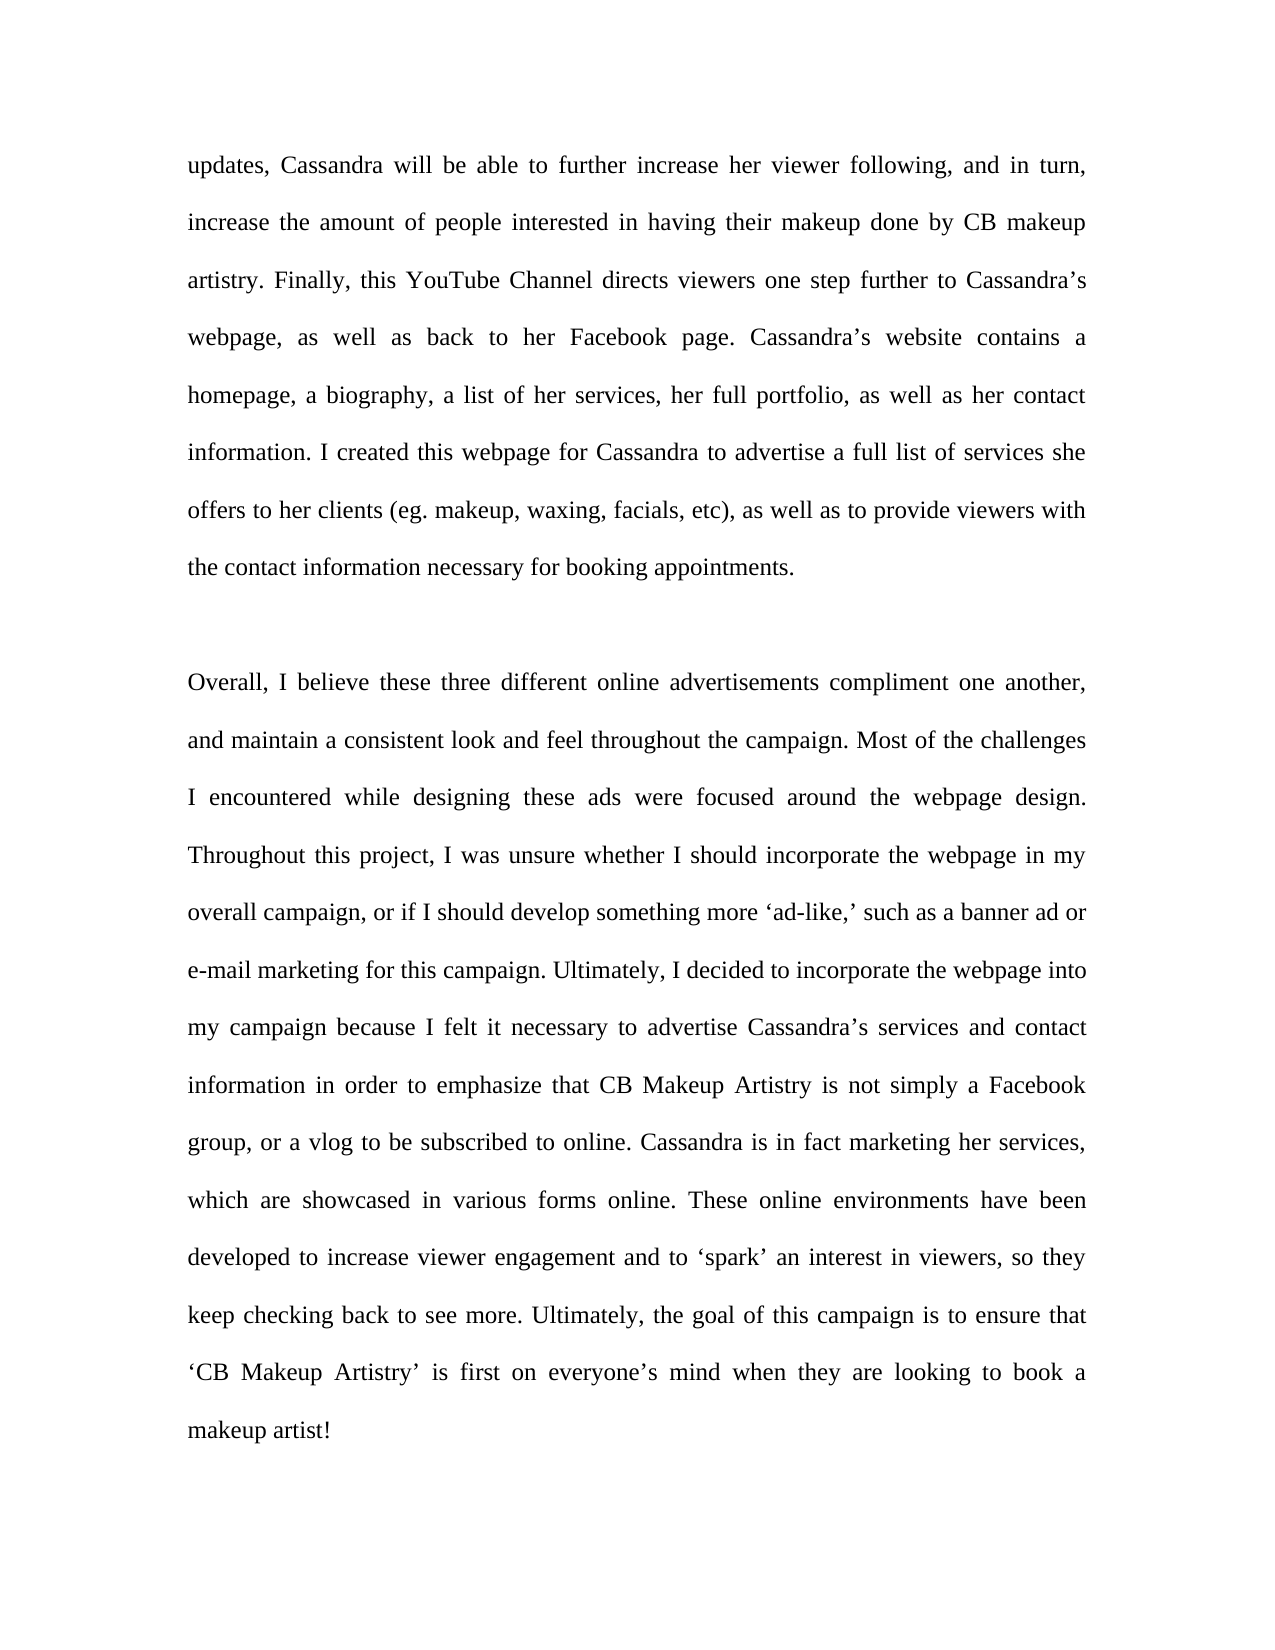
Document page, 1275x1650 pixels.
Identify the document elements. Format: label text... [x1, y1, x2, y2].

text Overall, I believe these three different online advertisements compliment one another, and maintain a consistent look and feel throughout the campaign. Most of the challenges I encountered while designing these ads were focused around the webpage design. Throughout this project, I was unsure whether I should incorporate the webpage in my overall campaign, or if I should develop something more ‘ad-like,’ such as a banner ad or e-mail marketing for this campaign. Ultimately, I decided to incorporate the webpage into my campaign because I felt it necessary to advertise Cassandra’s services and contact information in order to emphasize that CB Makeup Artistry is not simply a Facebook group, or a vlog to be subscribed to online. Cassandra is in fact marketing her services, which are showcased in various forms online. These online environments have been developed to increase viewer engagement and to ‘spark’ an interest in viewers, so they keep checking back to see more. Ultimately, the goal of this campaign is to ensure that ‘CB Makeup Artistry’ is first on everyone’s mind when they are looking to book a makeup artist! [187, 667, 1087, 1444]
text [187, 150, 1087, 581]
